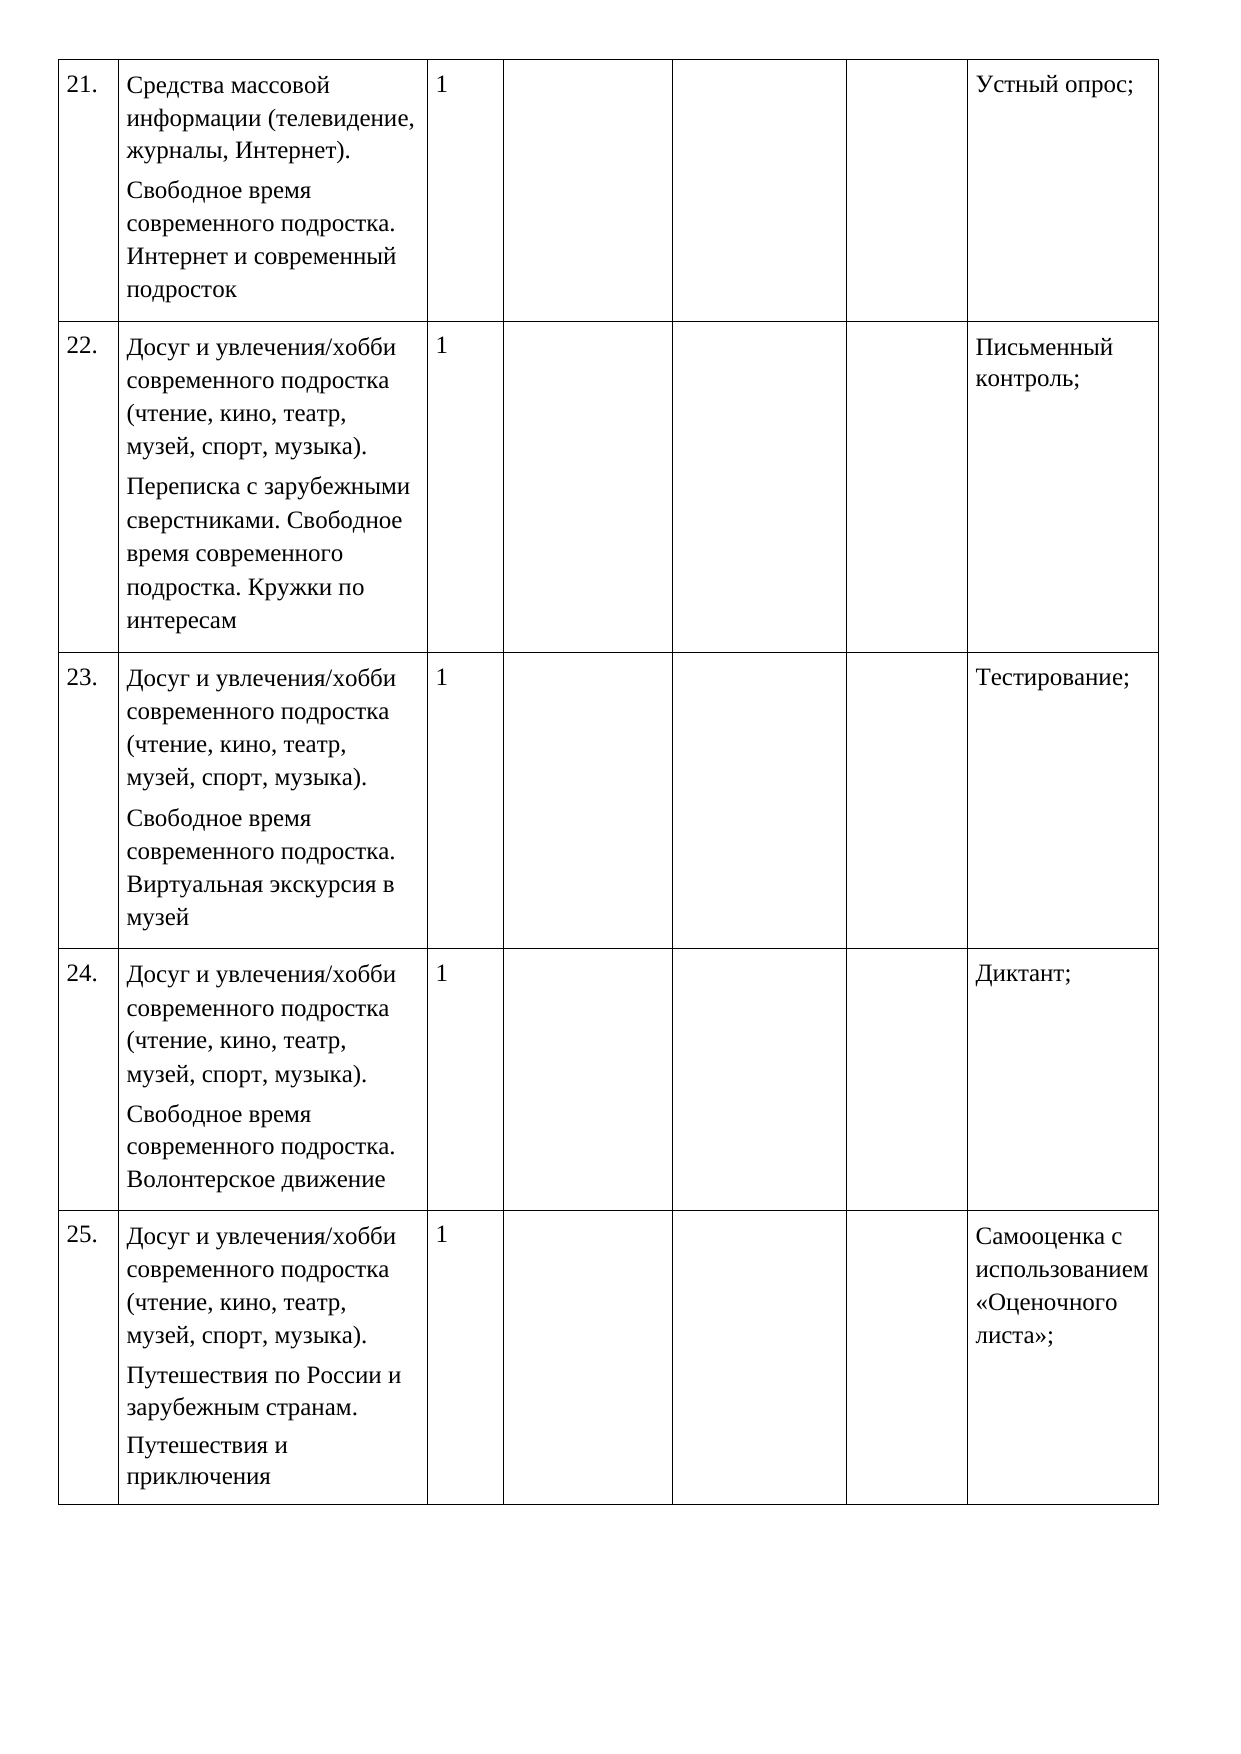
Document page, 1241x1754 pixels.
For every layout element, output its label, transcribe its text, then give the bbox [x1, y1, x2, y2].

table_cell 25. [59, 1211, 118, 1504]
table_cell 23. [59, 653, 118, 948]
table_cell 1 [428, 1211, 503, 1504]
table_cell 1 [428, 949, 503, 1209]
table_cell Самооценка с использованием«Оценочного листа»; [968, 1211, 1158, 1504]
table_cell Досуг и увлечения/хобби современного подростка (чтение, кино, театр, музей, спорт, музыка). Свободное время современного подростка. Виртуальная экскурсия в музей [119, 653, 427, 948]
table_cell Досуг и увлечения/хобби современного подростка (чтение, кино, театр, музей, спорт, музыка). Переписка с зарубежными сверстниками. Свободное время современного подростка. Кружки по интересам [119, 322, 427, 652]
table_cell [847, 1211, 967, 1504]
table_cell 1 [428, 653, 503, 948]
table_cell [673, 653, 846, 948]
table_header 1 [428, 60, 503, 321]
table_header 21. [59, 60, 118, 321]
table_cell 24. [59, 949, 118, 1209]
table_cell Диктант; [968, 949, 1158, 1209]
table_cell 22. [59, 322, 118, 652]
table_cell [847, 322, 967, 652]
table_cell [673, 1211, 846, 1504]
table_cell [673, 949, 846, 1209]
table_cell [504, 949, 672, 1209]
table_cell [847, 949, 967, 1209]
table_header Средства массовой информации (телевидение, журналы, Интернет). Свободное время современного подростка. Интернет и современный подросток [119, 60, 427, 321]
table_header [847, 60, 967, 321]
table_header [673, 60, 846, 321]
table_header [504, 60, 672, 321]
table_cell [504, 653, 672, 948]
table_cell [847, 653, 967, 948]
table_cell Досуг и увлечения/хобби современного подростка (чтение, кино, театр, музей, спорт, музыка). Путешествия по России и зарубежным странам. Путешествия и приключения [119, 1211, 427, 1504]
table_cell [504, 1211, 672, 1504]
table_cell [504, 322, 672, 652]
table_header Устный опрос; [968, 60, 1158, 321]
table_cell [673, 322, 846, 652]
table_cell Письменный контроль; [968, 322, 1158, 652]
table_cell 1 [428, 322, 503, 652]
table_cell Тестирование; [968, 653, 1158, 948]
table_cell Досуг и увлечения/хобби современного подростка (чтение, кино, театр, музей, спорт, музыка). Свободное время современного подростка. Волонтерское движение [119, 949, 427, 1209]
